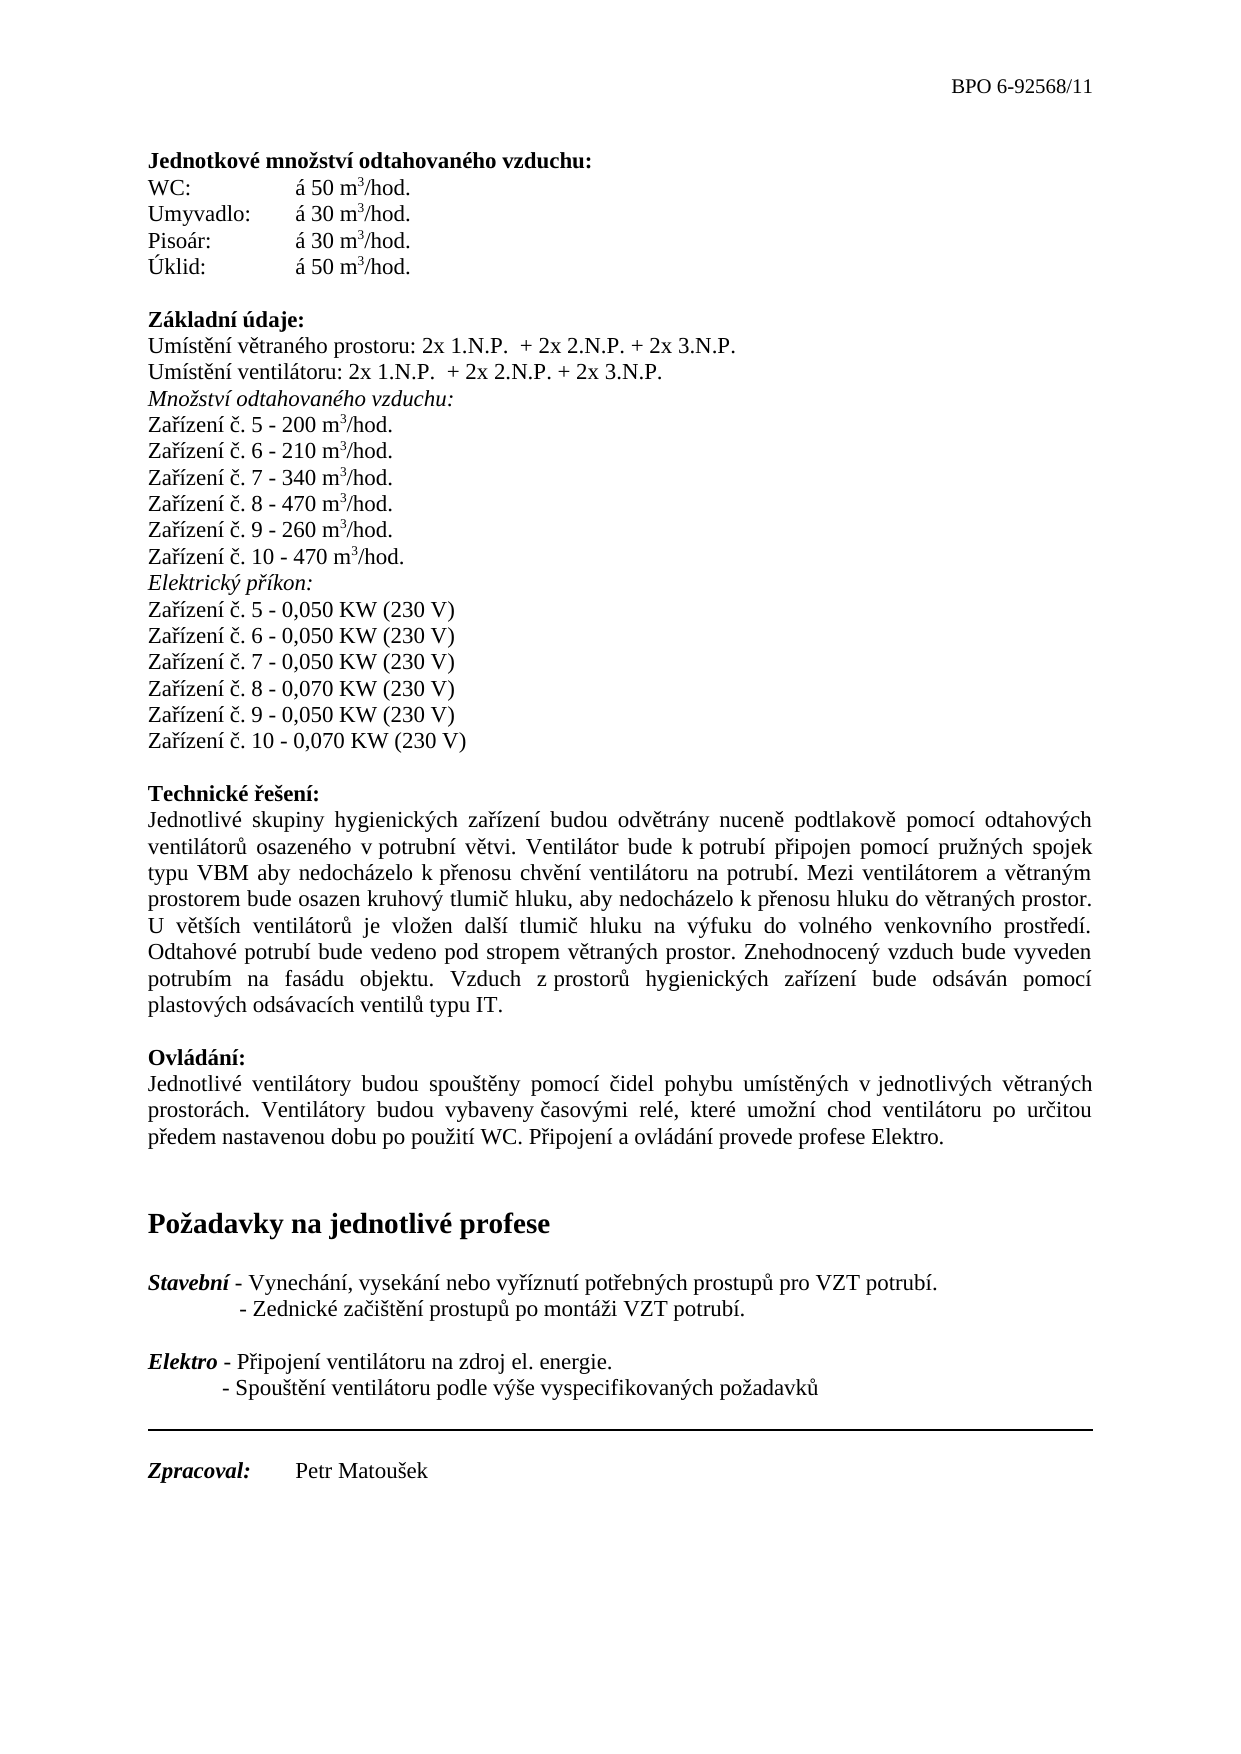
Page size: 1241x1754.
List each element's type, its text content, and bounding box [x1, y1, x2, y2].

text Úklid: á 50 m3/hod. [148, 253, 1093, 279]
text Zařízení č. 10 - 0,070 KW (230 V) [148, 727, 1093, 754]
text Stavební - Vynechání, vysekání nebo vyříznutí potřebných prostupů pro VZT potrubí. [148, 1269, 1093, 1295]
text Zařízení č. 6 - 210 m3/hod. [148, 437, 1093, 464]
text Zařízení č. 8 - 0,070 KW (230 V) [148, 675, 1093, 701]
text Zařízení č. 8 - 470 m3/hod. [148, 490, 1093, 517]
text Jednotkové množství odtahovaného vzduchu: [148, 148, 1093, 174]
text Základní údaje: [148, 306, 1093, 332]
text - Spouštění ventilátoru podle výše vyspecifikovaných požadavků [148, 1374, 1093, 1401]
text Zařízení č. 6 - 0,050 KW (230 V) [148, 622, 1093, 648]
text Elektro - Připojení ventilátoru na zdroj el. energie. [148, 1348, 1093, 1374]
text Pisoár: á 30 m3/hod. [148, 227, 1093, 253]
text Zařízení č. 7 - 0,050 KW (230 V) [148, 648, 1093, 675]
text Zařízení č. 9 - 0,050 KW (230 V) [148, 701, 1093, 727]
text Zařízení č. 7 - 340 m3/hod. [148, 464, 1093, 490]
text Zařízení č. 5 - 200 m3/hod. [148, 411, 1093, 437]
text WC: á 50 m3/hod. [148, 174, 1093, 200]
text Elektrický příkon: [148, 569, 1093, 596]
text Umístění ventilátoru: 2x 1.N.P. + 2x 2.N.P. + 2x 3.N.P. [148, 358, 1093, 385]
text Jednotlivé ventilátory budou spouštěny pomocí čidel pohybu umístěných v jednotlivých větraných prostorách. Ventilátory budou vybaveny časovými relé, které umožní chod ventilátoru po určitou předem nastavenou dobu po použití WC. Připojení a ovládání provede profese Elektro. [148, 1070, 1093, 1149]
text Zařízení č. 9 - 260 m3/hod. [148, 517, 1093, 543]
text Požadavky na jednotlivé profese [148, 1207, 1093, 1240]
text - Zednické začištění prostupů po montáži VZT potrubí. [148, 1295, 1093, 1322]
text Množství odtahovaného vzduchu: [148, 385, 1093, 411]
text Zařízení č. 10 - 470 m3/hod. [148, 543, 1093, 569]
text Zařízení č. 5 - 0,050 KW (230 V) [148, 596, 1093, 622]
text Umístění větraného prostoru: 2x 1.N.P. + 2x 2.N.P. + 2x 3.N.P. [148, 332, 1093, 358]
text Zpracoval: Petr Matoušek [148, 1457, 1093, 1483]
text Ovládání: [148, 1044, 1093, 1070]
text Jednotlivé skupiny hygienických zařízení budou odvětrány nuceně podtlakově pomocí odtahových ventilátorů osazeného v potrubní větvi. Ventilátor bude k potrubí připojen pomocí pružných spojek typu VBM aby nedocházelo k přenosu chvění ventilátoru na potrubí. Mezi ventilátorem a větraným prostorem bude osazen kruhový tlumič hluku, aby nedocházelo k přenosu hluku do větraných prostor. U větších ventilátorů je vložen další tlumič hluku na výfuku do volného venkovního prostředí. Odtahové potrubí bude vedeno pod stropem větraných prostor. Znehodnocený vzduch bude vyveden potrubím na fasádu objektu. Vzduch z prostorů hygienických zařízení bude odsáván pomocí plastových odsávacích ventilů typu IT. [148, 806, 1093, 1017]
text Umyvadlo: á 30 m3/hod. [148, 200, 1093, 227]
text Technické řešení: [148, 780, 1093, 806]
